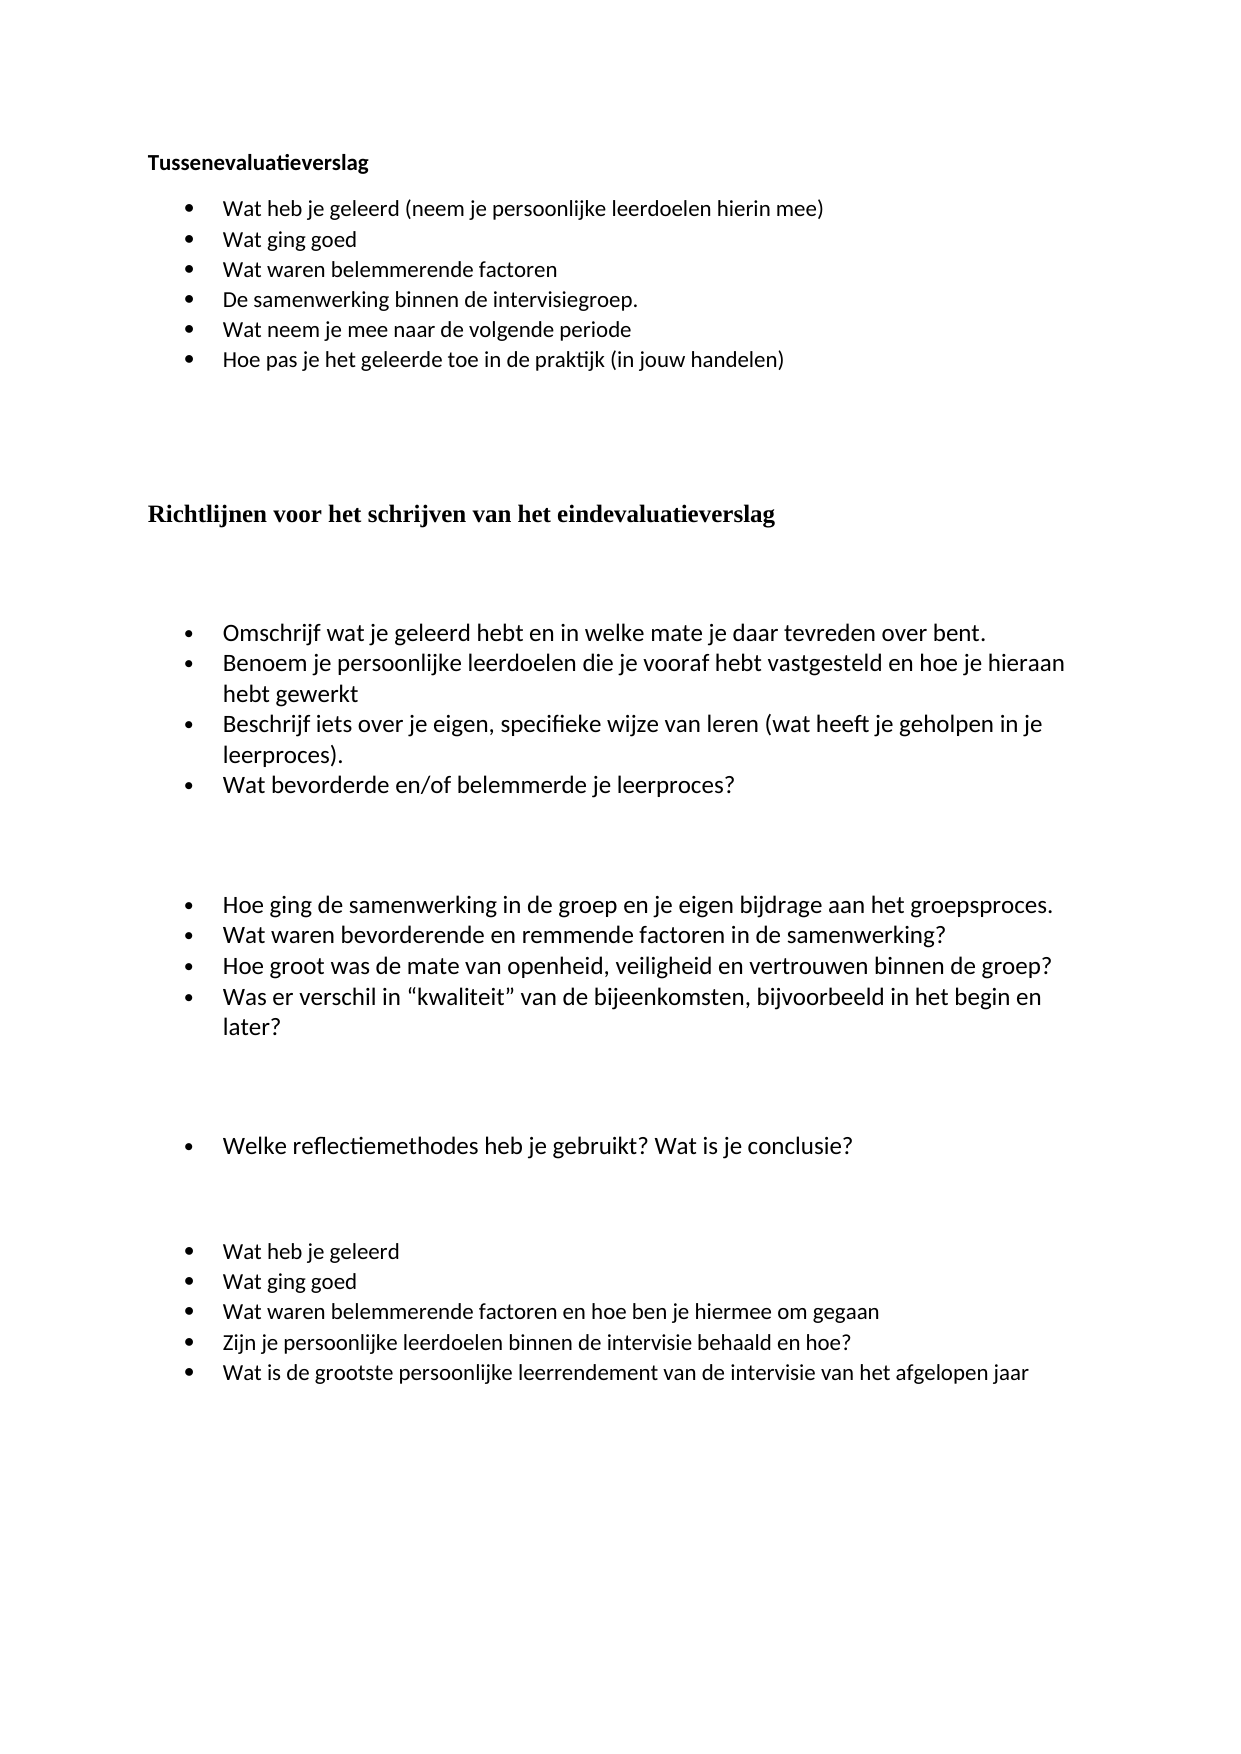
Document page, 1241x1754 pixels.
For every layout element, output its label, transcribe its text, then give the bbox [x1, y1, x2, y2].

list Was er verschil in “kwaliteit” van de bijeenkomsten, bijvoorbeeld in het begin en later? [185, 981, 1093, 1042]
list Welke reflectiemethodes heb je gebruikt? Wat is je conclusie? [185, 1131, 1093, 1161]
text Tussenevaluatieverslag [148, 148, 1093, 176]
list Benoem je persoonlijke leerdoelen die je vooraf hebt vastgesteld en hoe je hieraan hebt gewerkt [185, 648, 1093, 709]
list Wat bevorderde en/of belemmerde je leerproces? [185, 770, 1093, 800]
list Omschrijf wat je geleerd hebt en in welke mate je daar tevreden over bent. [185, 617, 1093, 648]
list Wat neem je mee naar de volgende periode [185, 315, 1093, 343]
list Hoe pas je het geleerde toe in de praktijk (in jouw handelen) [185, 346, 1093, 373]
list Wat heb je geleerd [185, 1237, 1093, 1265]
list Wat waren belemmerende factoren en hoe ben je hiermee om gegaan [185, 1297, 1093, 1326]
list Hoe groot was de mate van openheid, veiligheid en vertrouwen binnen de groep? [185, 950, 1093, 981]
list Beschrijf iets over je eigen, specifieke wijze van leren (wat heeft je geholpen in je leerproces). [185, 709, 1093, 770]
list Wat ging goed [185, 225, 1093, 253]
list De samenwerking binnen de intervisiegroep. [185, 285, 1093, 313]
list Wat waren belemmerende factoren [185, 255, 1093, 283]
list Wat heb je geleerd (neem je persoonlijke leerdoelen hierin mee) [185, 194, 1093, 222]
list Wat ging goed [185, 1267, 1093, 1295]
list Zijn je persoonlijke leerdoelen binnen de intervisie behaald en hoe? [185, 1328, 1093, 1356]
text Richtlijnen voor het schrijven van het eindevaluatieverslag [148, 499, 1093, 528]
list Wat is de grootste persoonlijke leerrendement van de intervisie van het afgelopen jaar [185, 1358, 1093, 1386]
list Wat waren bevorderende en remmende factoren in de samenwerking? [185, 919, 1093, 950]
list Hoe ging de samenwerking in de groep en je eigen bijdrage aan het groepsproces. [185, 889, 1093, 919]
